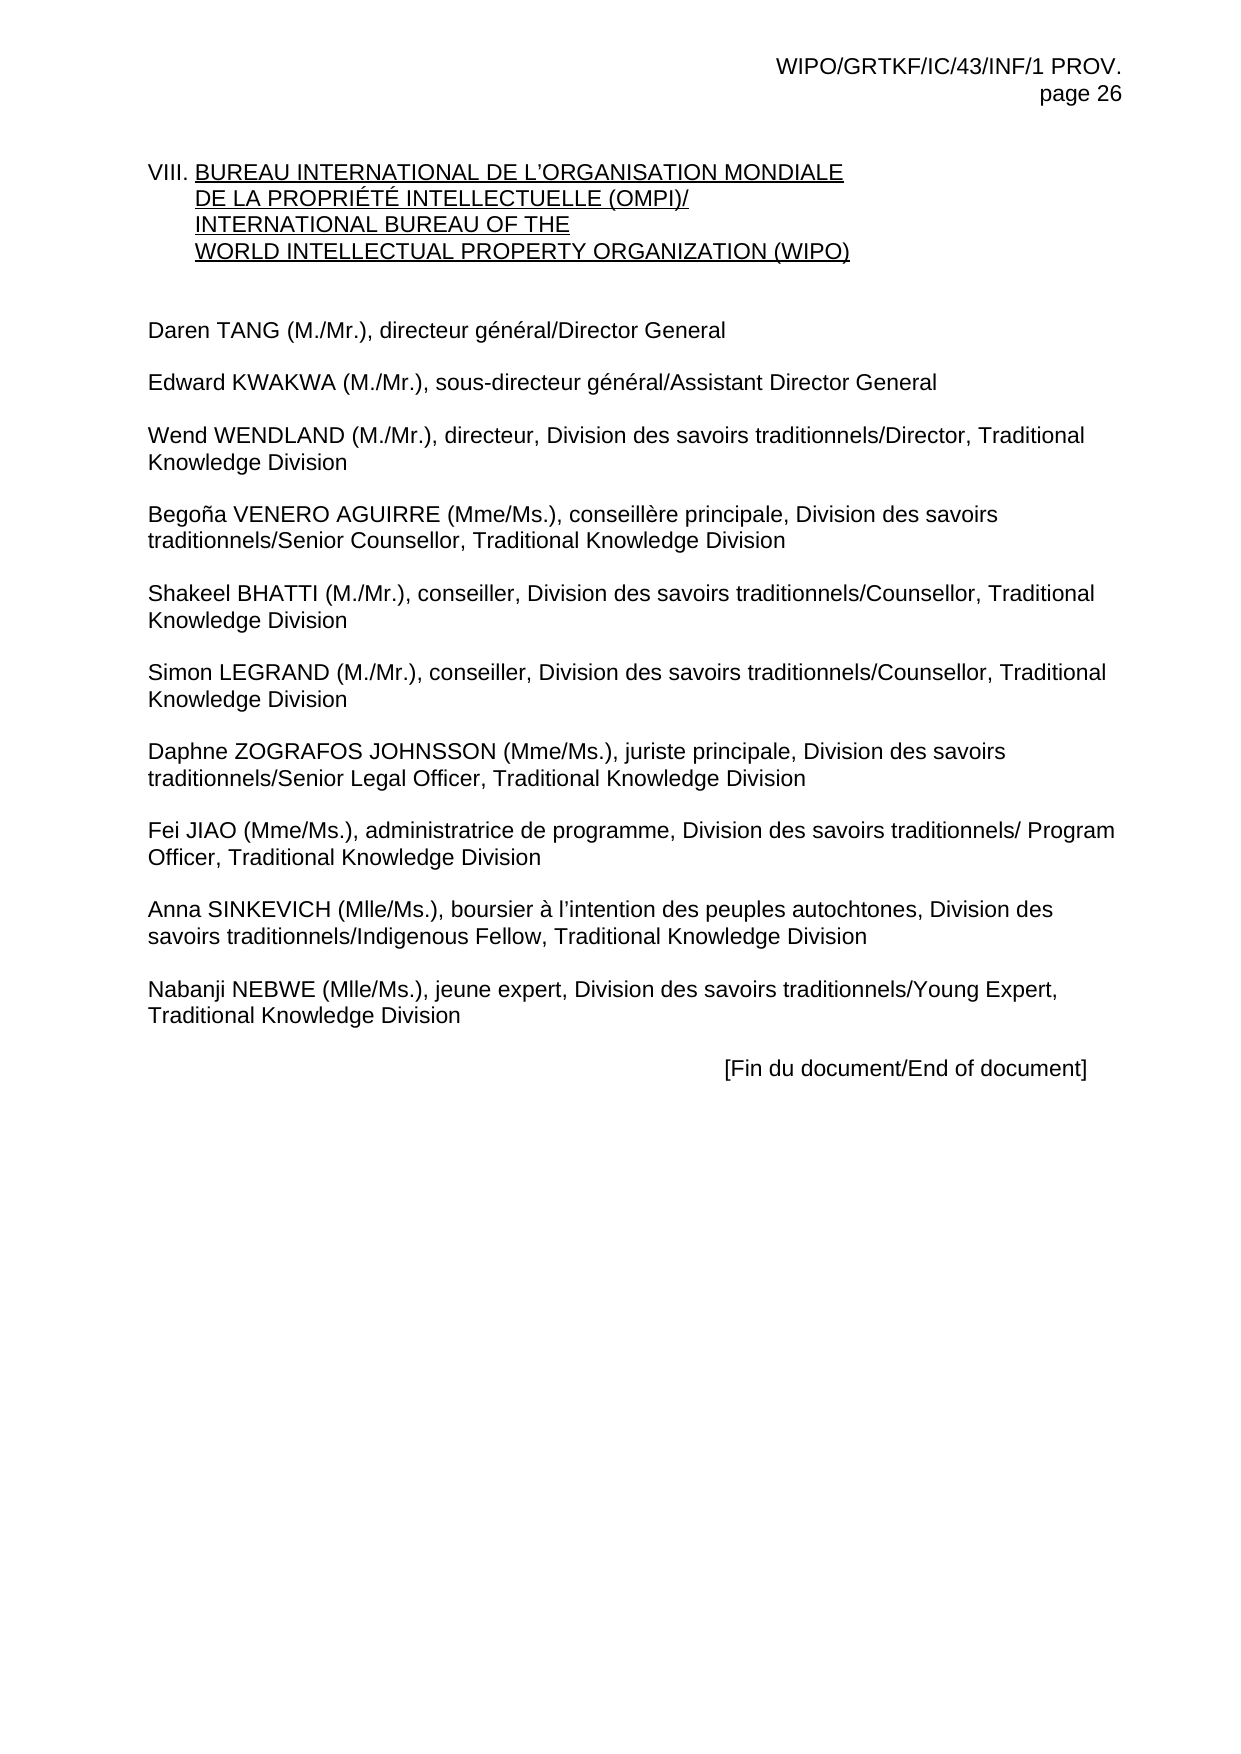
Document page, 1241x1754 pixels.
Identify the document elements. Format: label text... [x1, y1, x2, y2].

text Daphne ZOGRAFOS JOHNSSON (Mme/Ms.), juriste principale, Division des savoirs traditionnels/Senior Legal Officer, Traditional Knowledge Division [148, 738, 1122, 791]
text Wend WENDLAND (M./Mr.), directeur, Division des savoirs traditionnels/Director, Traditional Knowledge Division [148, 422, 1122, 475]
text Begoña VENERO AGUIRRE (Mme/Ms.), conseillère principale, Division des savoirs traditionnels/Senior Counsellor, Traditional Knowledge Division [148, 501, 1122, 554]
text Edward KWAKWA (M./Mr.), sous-directeur général/Assistant Director General [148, 369, 1122, 396]
text Daren TANG (M./Mr.), directeur général/Director General [148, 317, 1122, 343]
list BUREAU INTERNATIONAL DE L’ORGANISATION MONDIALE DE LA PROPRIÉTÉ INTELLECTUELLE (OMPI)/ INTERNATIONAL BUREAU OF THE WORLD INTELLECTUAL PROPERTY ORGANIZATION (WIPO) [148, 158, 1122, 264]
text Simon LEGRAND (M./Mr.), conseiller, Division des savoirs traditionnels/Counsellor, Traditional Knowledge Division [148, 659, 1122, 712]
text Fei JIAO (Mme/Ms.), administratrice de programme, Division des savoirs traditionnels/ Program Officer, Traditional Knowledge Division [148, 817, 1122, 870]
text [Fin du document/End of document] [724, 1054, 1122, 1081]
text Shakeel BHATTI (M./Mr.), conseiller, Division des savoirs traditionnels/Counsellor, Traditional Knowledge Division [148, 580, 1122, 633]
text Nabanji NEBWE (Mlle/Ms.), jeune expert, Division des savoirs traditionnels/Young Expert, Traditional Knowledge Division [148, 976, 1122, 1028]
text Anna SINKEVICH (Mlle/Ms.), boursier à l’intention des peuples autochtones, Division des savoirs traditionnels/Indigenous Fellow, Traditional Knowledge Division [148, 896, 1122, 949]
